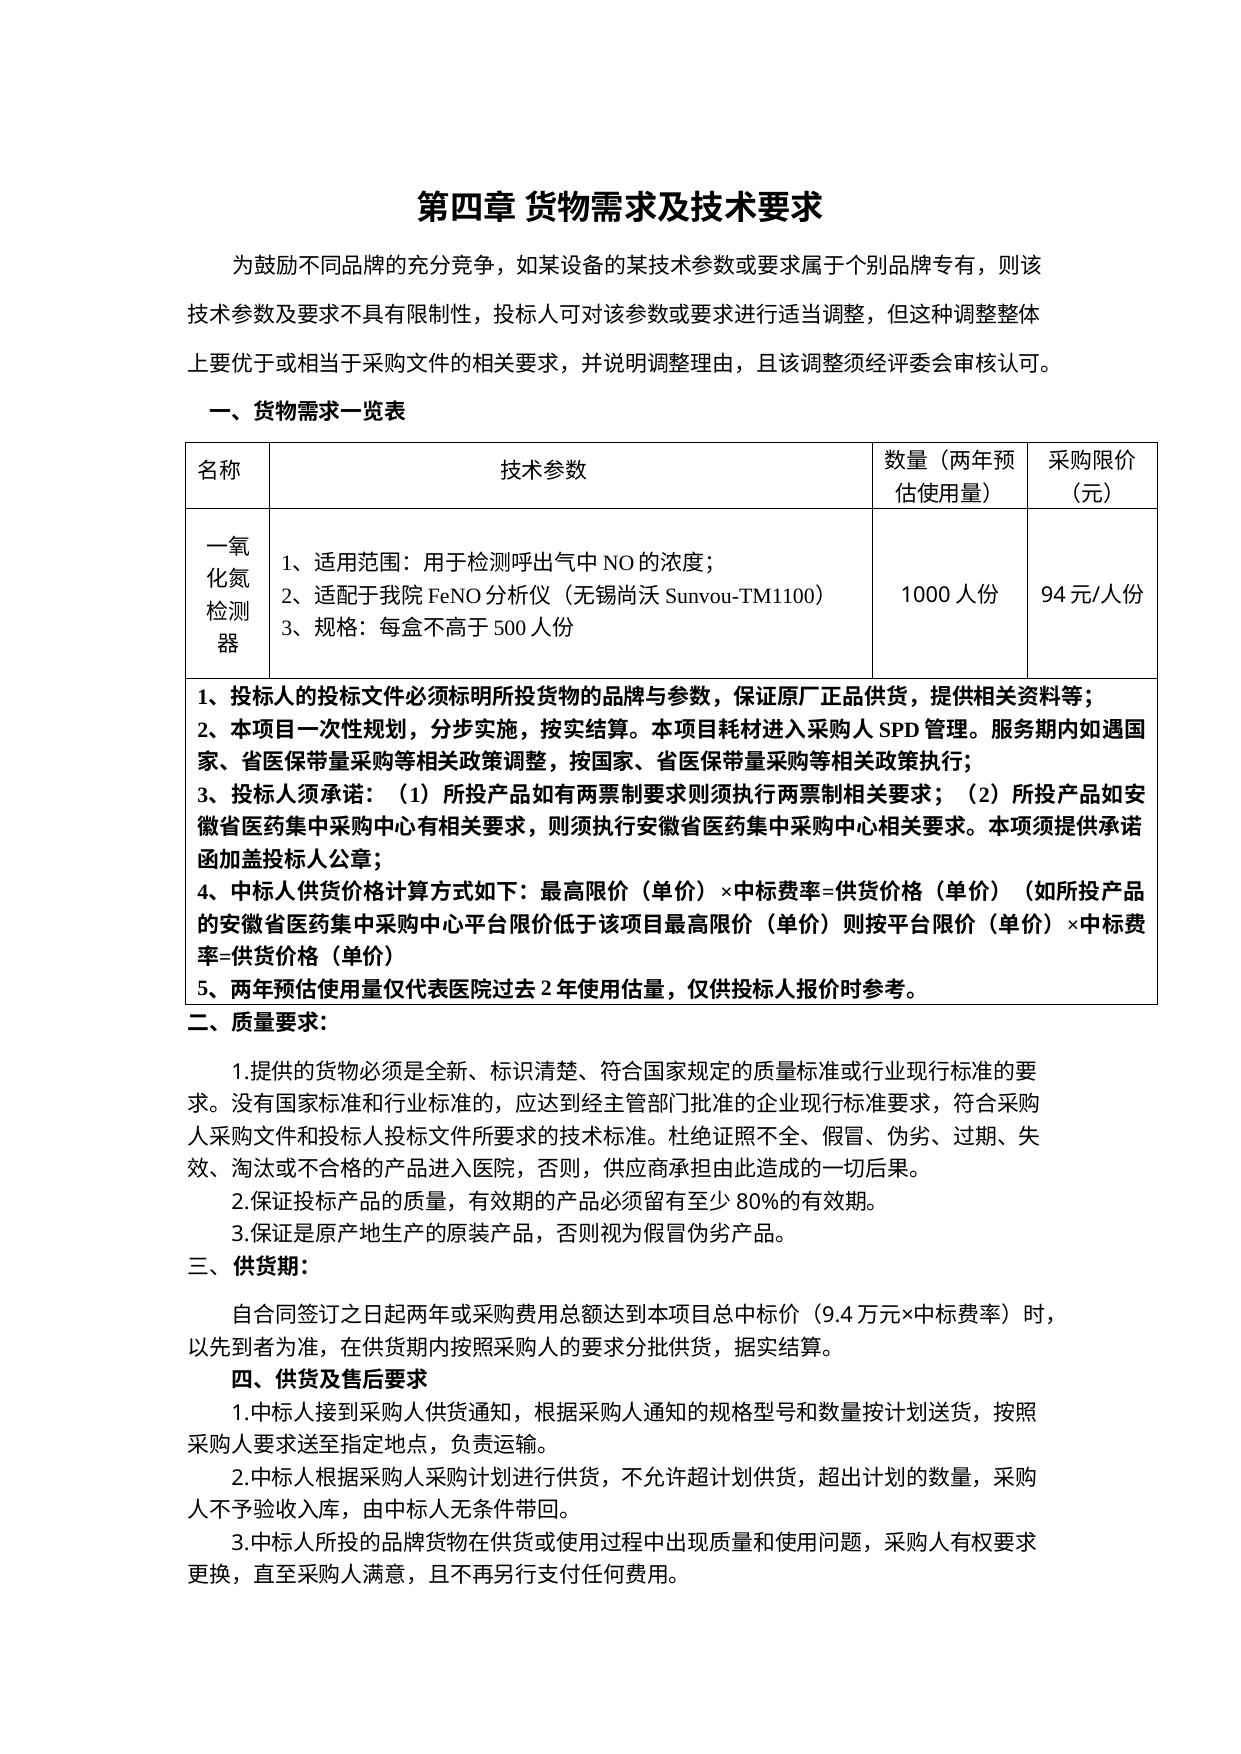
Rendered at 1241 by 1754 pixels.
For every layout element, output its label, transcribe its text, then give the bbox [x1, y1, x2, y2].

table_cell 1000人份 [873, 509, 1027, 678]
text 1.提供的货物必须是全新、标识清楚、符合国家规定的质量标准或行业现行标准的要求。没有国家标准和行业标准的，应达到经主管部门批准的企业现行标准要求，符合采购人采购文件和投标人投标文件所要求的技术标准。杜绝证照不全、假冒、伪劣、过期、失效、淘汰或不合格的产品进入医院，否则，供应商承担由此造成的一切后果。 [187, 1053, 1053, 1183]
table_cell 适用范围：用于检测呼出气中NO的浓度； 2、适配于我院FeNO分析仪（无锡尚沃Sunvou-TM1100） 3、规格：每盒不高于500人份 [270, 509, 872, 678]
list 货物需求一览表 [209, 394, 1053, 426]
table_header 技术参数 [270, 443, 872, 508]
text 二、质量要求： [187, 1005, 1053, 1037]
table_header 采购限价（元） [1028, 443, 1157, 508]
text 2.保证投标产品的质量，有效期的产品必须留有至少 80%的有效期。 [187, 1183, 1053, 1216]
text 3.保证是原产地生产的原装产品，否则视为假冒伪劣产品。 [187, 1216, 1053, 1248]
table_cell 一氧化氮检测器 [186, 509, 269, 678]
table_cell 94元/人份 [1028, 509, 1157, 678]
subtitle 货物需求及技术要求 [187, 172, 1053, 237]
text 3.中标人所投的品牌货物在供货或使用过程中出现质量和使用问题，采购人有权要求更换，直至采购人满意，且不再另行支付任何费用。 [187, 1524, 1053, 1589]
list 供货期： [187, 1248, 1053, 1281]
table_header 数量（两年预估使用量） [873, 443, 1027, 508]
text 1.中标人接到采购人供货通知，根据采购人通知的规格型号和数量按计划送货，按照采购人要求送至指定地点，负责运输。 [187, 1394, 1053, 1459]
text 四、供货及售后要求 [187, 1362, 1053, 1394]
table_cell 1、投标人的投标文件必须标明所投货物的品牌与参数，保证原厂正品供货，提供相关资料等； 2、本项目一次性规划，分步实施，按实结算。本项目耗材进入采购人SPD管理。服务期内如遇国家、省医保带量采购等相关政策调整，按国家、省医保带量采购等相关政策执行； 3、投标人须承诺：（1）所投产品如有两票制要求则须执行两票制相关要求；（2）所投产品如安徽省医药集中采购中心有相关要求，则须执行安徽省医药集中采购中心相关要求。本项须提供承诺函加盖投标人公章； 4、中标人供货价格计算方式如下：最高限价（单价）×中标费率=供货价格（单价）（如所投产品的安徽省医药集中采购中心平台限价低于该项目最高限价（单价）则按平台限价（单价）×中标费率=供货价格（单价） 5、两年预估使用量仅代表医院过去2年使用估量，仅供投标人报价时参考。 [186, 679, 1157, 1004]
text 2.中标人根据采购人采购计划进行供货，不允许超计划供货，超出计划的数量，采购人不予验收入库，由中标人无条件带回。 [187, 1459, 1053, 1524]
table_header 名称 [186, 443, 269, 508]
text 为鼓励不同品牌的充分竞争，如某设备的某技术参数或要求属于个别品牌专有，则该技术参数及要求不具有限制性，投标人可对该参数或要求进行适当调整，但这种调整整体上要优于或相当于采购文件的相关要求，并说明调整理由，且该调整须经评委会审核认可。 [187, 248, 1053, 378]
text 自合同签订之日起两年或采购费用总额达到本项目总中标价（9.4万元×中标费率）时，以先到者为准，在供货期内按照采购人的要求分批供货，据实结算。 [187, 1297, 1053, 1362]
